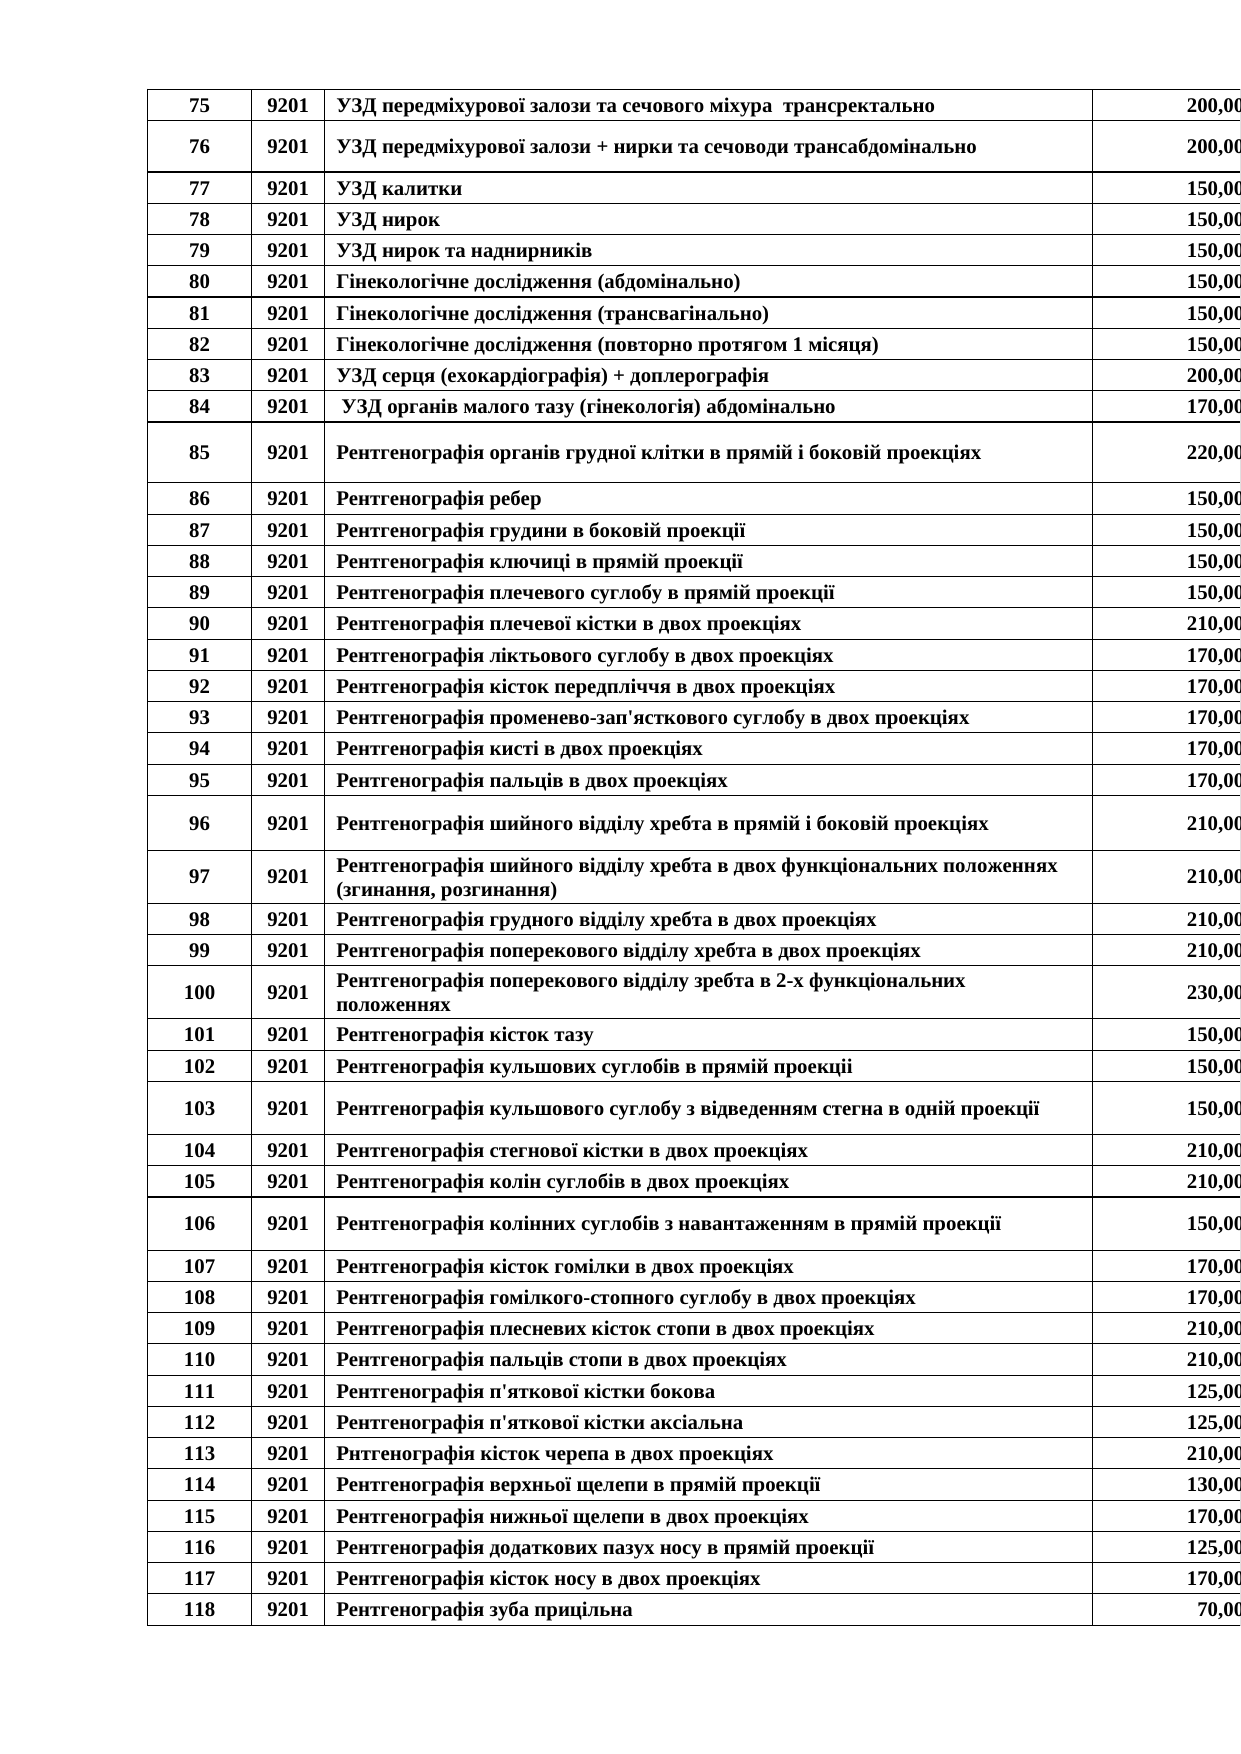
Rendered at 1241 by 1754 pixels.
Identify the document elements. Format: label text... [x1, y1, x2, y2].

table_cell Гінекологічне дослідження (повторно протягом 1 місяця) [325, 329, 1092, 359]
table_cell 117 [148, 1563, 251, 1593]
table_cell 150,00 [1093, 1198, 1240, 1249]
table_cell 89 [148, 577, 251, 607]
table_cell 118 [148, 1594, 251, 1624]
table_cell 110 [148, 1344, 251, 1374]
table_cell 9201 [252, 851, 324, 903]
table_cell Рентгенографія нижньої щелепи в двох проекціях [325, 1501, 1092, 1531]
table_cell 9201 [252, 1438, 324, 1468]
table_cell УЗД передміхурової залози + нирки та сечоводи трансабдомінально [325, 121, 1092, 171]
table_cell 150,00 [1093, 1019, 1240, 1049]
table_cell УЗД нирок та наднирників [325, 235, 1092, 265]
table_cell 115 [148, 1501, 251, 1531]
table_cell 75 [148, 90, 251, 120]
table_cell Рентгенографія грудини в боковій проекції [325, 515, 1092, 545]
table_cell 210,00 [1093, 1438, 1240, 1468]
table_cell УЗД серця (ехокардіографія) + доплерографія [325, 360, 1092, 390]
table_cell Рентгенографія пальців в двох проекціях [325, 765, 1092, 795]
table_cell 9201 [252, 1019, 324, 1049]
table_cell 170,00 [1093, 733, 1240, 763]
table_cell 80 [148, 266, 251, 296]
table_cell 125,00 [1093, 1376, 1240, 1406]
table_cell Рентгенографія шийного відділу хребта в двох функціональних положеннях (згинання, розгинання) [325, 851, 1092, 903]
table_cell Рентгенографія ліктьового суглобу в двох проекціях [325, 640, 1092, 670]
table_cell 87 [148, 515, 251, 545]
table_cell 91 [148, 640, 251, 670]
table_cell 9201 [252, 1594, 324, 1624]
table_cell 9201 [252, 1407, 324, 1437]
table_cell Рентгенографія верхньої щелепи в прямій проекції [325, 1469, 1092, 1499]
table_cell Рентгенографія колін суглобів в двох проекціях [325, 1166, 1092, 1196]
table_cell 9201 [252, 1344, 324, 1374]
table_cell 9201 [252, 1532, 324, 1562]
table_cell Рнтгенографія кісток черепа в двох проекціях [325, 1438, 1092, 1468]
table_cell 92 [148, 671, 251, 701]
table_cell 150,00 [1093, 546, 1240, 576]
table_cell 9201 [252, 1051, 324, 1081]
table_cell Рентгенографія кісток тазу [325, 1019, 1092, 1049]
table_cell 9201 [252, 671, 324, 701]
table_cell Рентгенографія ключиці в прямій проекції [325, 546, 1092, 576]
table_cell Рентгенографія кисті в двох проекціях [325, 733, 1092, 763]
table_cell Рентгенографія плечевої кістки в двох проекціях [325, 608, 1092, 638]
table_cell Рентгенографія кульшових суглобів в прямій проекціі [325, 1051, 1092, 1081]
table_cell 210,00 [1093, 935, 1240, 965]
table_cell 9201 [252, 1469, 324, 1499]
table_cell 170,00 [1093, 1501, 1240, 1531]
table_cell 210,00 [1093, 904, 1240, 934]
table_cell 210,00 [1093, 1166, 1240, 1196]
table_cell 81 [148, 298, 251, 328]
table_cell 9201 [252, 90, 324, 120]
table_cell 95 [148, 765, 251, 795]
table_cell 112 [148, 1407, 251, 1437]
table_cell 9201 [252, 1198, 324, 1249]
table_cell 9201 [252, 515, 324, 545]
table_cell 83 [148, 360, 251, 390]
table_cell 9201 [252, 329, 324, 359]
table_cell 9201 [252, 1501, 324, 1531]
table_cell УЗД калитки [325, 173, 1092, 203]
table_cell 94 [148, 733, 251, 763]
table_cell 107 [148, 1251, 251, 1281]
table_cell 9201 [252, 1135, 324, 1165]
table_cell 9201 [252, 640, 324, 670]
table_cell 9201 [252, 546, 324, 576]
table_cell 150,00 [1093, 1051, 1240, 1081]
table_cell 9201 [252, 235, 324, 265]
table_cell 210,00 [1093, 1344, 1240, 1374]
table_cell 103 [148, 1082, 251, 1134]
table_cell 82 [148, 329, 251, 359]
table_cell 220,00 [1093, 423, 1240, 482]
table_cell 79 [148, 235, 251, 265]
table_cell 9201 [252, 1082, 324, 1134]
table_cell Рентгенографія кісток передпліччя в двох проекціях [325, 671, 1092, 701]
table_cell 106 [148, 1198, 251, 1249]
table_cell 97 [148, 851, 251, 903]
table_cell 125,00 [1093, 1532, 1240, 1562]
table_cell Рентгенографія поперекового відділу зребта в 2-х функціональних положеннях [325, 966, 1092, 1018]
table_cell 150,00 [1093, 235, 1240, 265]
table_cell 99 [148, 935, 251, 965]
table_cell 102 [148, 1051, 251, 1081]
table_cell 170,00 [1093, 702, 1240, 732]
table_cell Рентгенографія кульшового суглобу з відведенням стегна в одній проекції [325, 1082, 1092, 1134]
table_cell 86 [148, 483, 251, 513]
table_cell Рентгенографія пальців стопи в двох проекціях [325, 1344, 1092, 1374]
table_cell 150,00 [1093, 204, 1240, 234]
table_cell 9201 [252, 423, 324, 482]
table_cell 9201 [252, 1376, 324, 1406]
table_cell 210,00 [1093, 608, 1240, 638]
table_cell 9201 [252, 935, 324, 965]
table_cell УЗД нирок [325, 204, 1092, 234]
table_cell 9201 [252, 765, 324, 795]
table_cell 125,00 [1093, 1407, 1240, 1437]
table_cell 9201 [252, 391, 324, 421]
table_cell 98 [148, 904, 251, 934]
table_cell Рентгенографія кісток гомілки в двох проекціях [325, 1251, 1092, 1281]
table_cell Рентгенографія поперекового відділу хребта в двох проекціях [325, 935, 1092, 965]
table_cell 101 [148, 1019, 251, 1049]
table_cell 113 [148, 1438, 251, 1468]
table_cell 9201 [252, 904, 324, 934]
table_cell Рентгенографія стегнової кістки в двох проекціях [325, 1135, 1092, 1165]
table_cell 170,00 [1093, 1282, 1240, 1312]
table_cell 9201 [252, 121, 324, 171]
table_cell 116 [148, 1532, 251, 1562]
table_cell 9201 [252, 1251, 324, 1281]
table_cell 93 [148, 702, 251, 732]
table_cell 9201 [252, 1282, 324, 1312]
table_cell Рентгенографія плечевого суглобу в прямій проекції [325, 577, 1092, 607]
table_cell 210,00 [1093, 851, 1240, 903]
table_cell 9201 [252, 702, 324, 732]
table_cell 84 [148, 391, 251, 421]
table_cell 150,00 [1093, 329, 1240, 359]
table_cell 9201 [252, 1166, 324, 1196]
table_cell 230,00 [1093, 966, 1240, 1018]
table_cell 78 [148, 204, 251, 234]
table_cell Рентгенографія шийного відділу хребта в прямій і боковій проекціях [325, 796, 1092, 849]
table_cell 150,00 [1093, 577, 1240, 607]
table_cell 85 [148, 423, 251, 482]
table_cell 210,00 [1093, 796, 1240, 849]
table_cell Рентгенографія кісток носу в двох проекціях [325, 1563, 1092, 1593]
table_cell Гінекологічне дослідження (абдомінально) [325, 266, 1092, 296]
table_cell 150,00 [1093, 1082, 1240, 1134]
table_cell 150,00 [1093, 173, 1240, 203]
table_cell Рентгенографія органів грудної клітки в прямій і боковій проекціях [325, 423, 1092, 482]
table_cell 96 [148, 796, 251, 849]
table_cell 200,00 [1093, 90, 1240, 120]
table_cell 9201 [252, 733, 324, 763]
table_cell 170,00 [1093, 391, 1240, 421]
table_cell 111 [148, 1376, 251, 1406]
table_cell Рентгенографія променево-зап'ясткового суглобу в двох проекціях [325, 702, 1092, 732]
table_cell 76 [148, 121, 251, 171]
table_cell 9201 [252, 173, 324, 203]
table_cell Рентгенографія плесневих кісток стопи в двох проекціях [325, 1313, 1092, 1343]
table_cell 150,00 [1093, 266, 1240, 296]
table_cell Рентгенографія грудного відділу хребта в двох проекціях [325, 904, 1092, 934]
table_cell Гінекологічне дослідження (трансвагінально) [325, 298, 1092, 328]
table_cell 170,00 [1093, 640, 1240, 670]
table_cell Рентгенографія гомілкого-стопного суглобу в двох проекціях [325, 1282, 1092, 1312]
table_cell 9201 [252, 204, 324, 234]
table_cell 90 [148, 608, 251, 638]
table_cell 170,00 [1093, 1563, 1240, 1593]
table_cell 150,00 [1093, 483, 1240, 513]
table_cell Рентгенографія ребер [325, 483, 1092, 513]
table_cell 170,00 [1093, 1251, 1240, 1281]
table_cell 9201 [252, 966, 324, 1018]
table_cell 210,00 [1093, 1135, 1240, 1165]
table_cell 9201 [252, 360, 324, 390]
table_cell 88 [148, 546, 251, 576]
table_cell 9201 [252, 608, 324, 638]
table_cell 9201 [252, 1563, 324, 1593]
table_cell 9201 [252, 298, 324, 328]
table_cell 150,00 [1093, 298, 1240, 328]
table_cell 200,00 [1093, 360, 1240, 390]
table_cell 200,00 [1093, 121, 1240, 171]
table_cell Рентгенографія зуба прицільна [325, 1594, 1092, 1624]
table_cell 114 [148, 1469, 251, 1499]
table_cell 105 [148, 1166, 251, 1196]
table_cell Рентгенографія п'яткової кістки аксіальна [325, 1407, 1092, 1437]
table_cell 109 [148, 1313, 251, 1343]
table_cell Рентгенографія п'яткової кістки бокова [325, 1376, 1092, 1406]
table_cell 70,00 [1093, 1594, 1240, 1624]
table_cell 9201 [252, 266, 324, 296]
table_cell 170,00 [1093, 671, 1240, 701]
table_cell 9201 [252, 577, 324, 607]
table_cell Рентгенографія додаткових пазух носу в прямій проекції [325, 1532, 1092, 1562]
table_cell 9201 [252, 483, 324, 513]
table_cell 9201 [252, 796, 324, 849]
table_cell 130,00 [1093, 1469, 1240, 1499]
table_cell УЗД передміхурової залози та сечового міхура трансректально [325, 90, 1092, 120]
table_cell 77 [148, 173, 251, 203]
table_cell 9201 [252, 1313, 324, 1343]
table_cell 150,00 [1093, 515, 1240, 545]
table_cell 210,00 [1093, 1313, 1240, 1343]
table_cell 100 [148, 966, 251, 1018]
table_cell 108 [148, 1282, 251, 1312]
table_cell УЗД органів малого тазу (гінекологія) абдомінально [325, 391, 1092, 421]
table_cell 104 [148, 1135, 251, 1165]
table_cell 170,00 [1093, 765, 1240, 795]
table_cell Рентгенографія колінних суглобів з навантаженням в прямій проекції [325, 1198, 1092, 1249]
